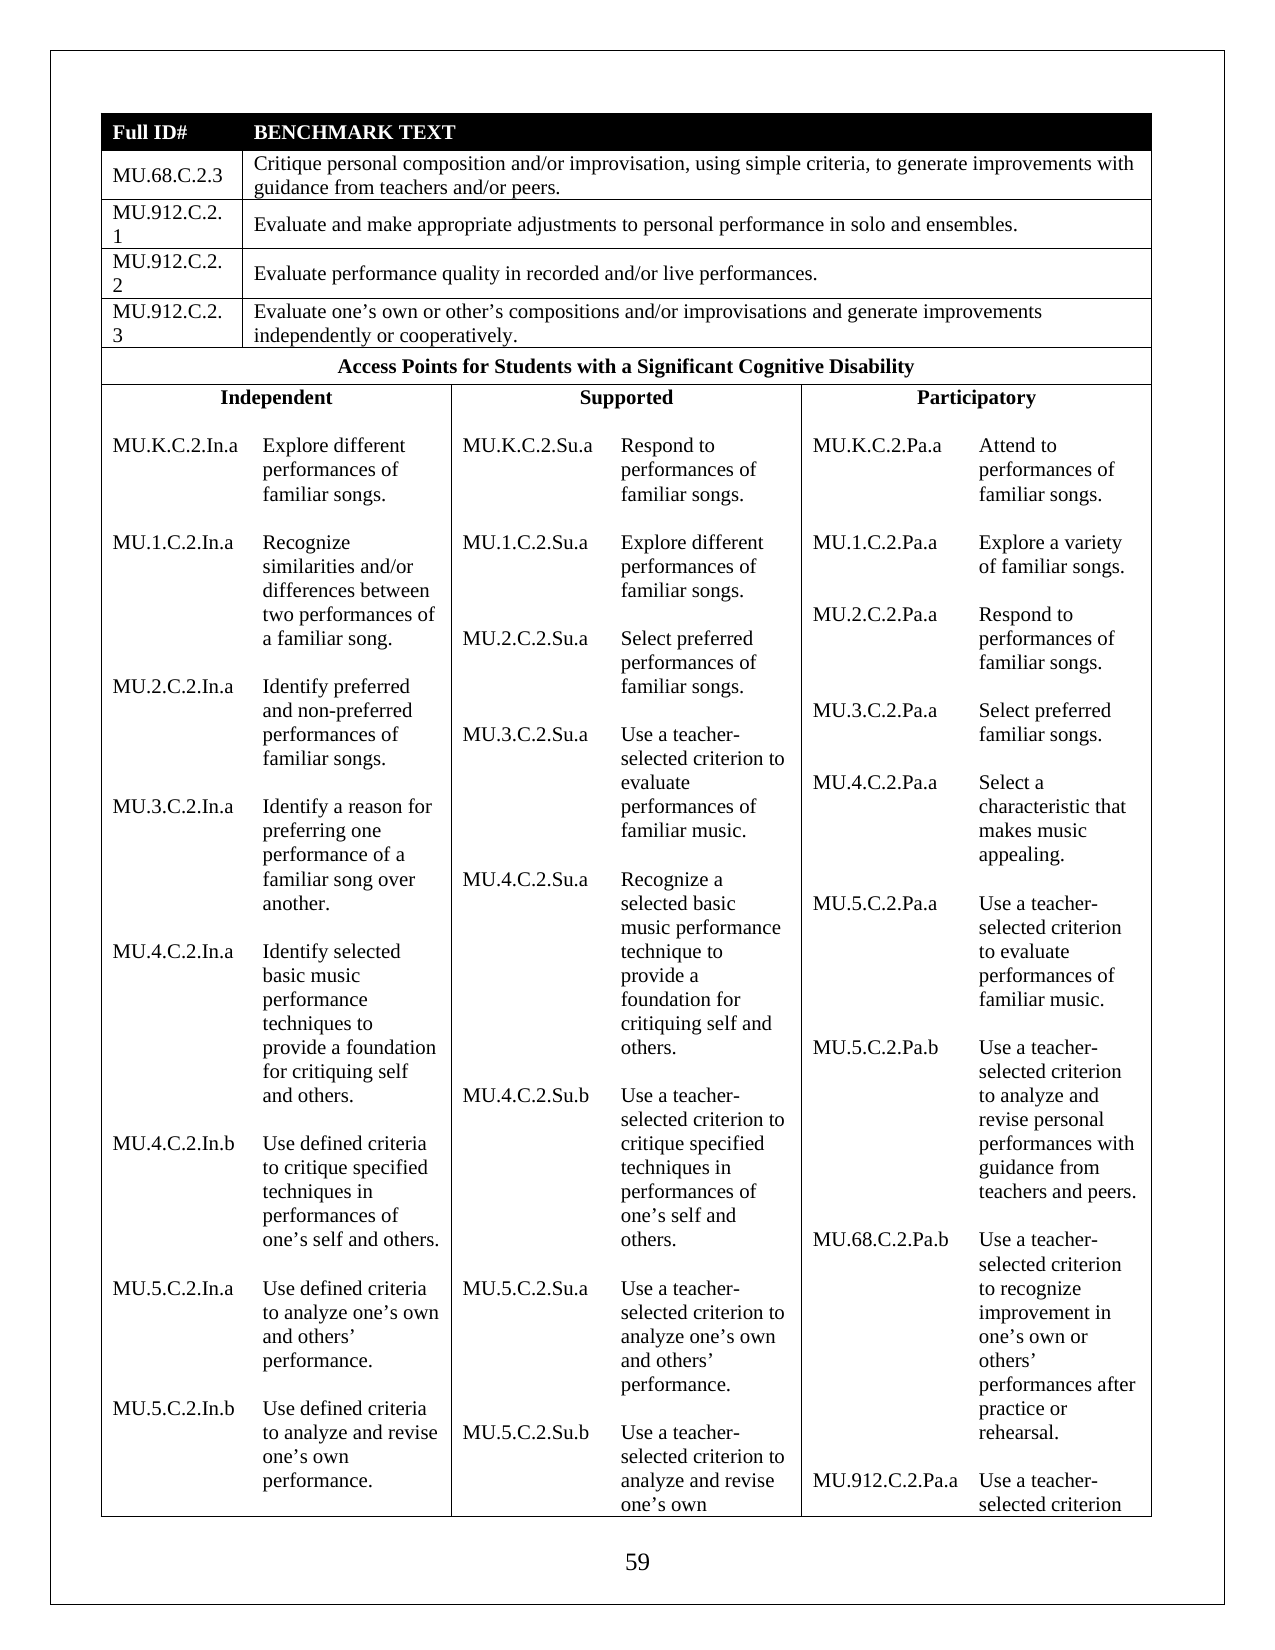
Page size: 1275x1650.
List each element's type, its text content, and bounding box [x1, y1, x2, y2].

table_cell MU.912.C.2.1 [102, 200, 242, 248]
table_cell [452, 385, 801, 1516]
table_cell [102, 385, 451, 1516]
table_cell MU.912.C.2.2 [102, 249, 242, 297]
table_cell Evaluate and make appropriate adjustments to personal performance in solo and ensembles. [243, 200, 1151, 248]
table_cell Critique personal composition and/or improvisation, using simple criteria, to generate improvements with guidance from teachers and/or peers. [243, 151, 1151, 199]
table_header BENCHMARK TEXT [243, 114, 1151, 150]
table_cell MU.912.C.2.3 [102, 299, 242, 347]
table_header Full ID# [102, 114, 242, 150]
table_cell Evaluate one’s own or other’s compositions and/or improvisations and generate improvements independently or cooperatively. [243, 299, 1151, 347]
table_cell Evaluate performance quality in recorded and/or live performances. [243, 249, 1151, 297]
table_cell Access Points for Students with a Significant Cognitive Disability [102, 348, 1151, 384]
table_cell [802, 385, 1151, 1516]
table_cell MU.68.C.2.3 [102, 151, 242, 199]
